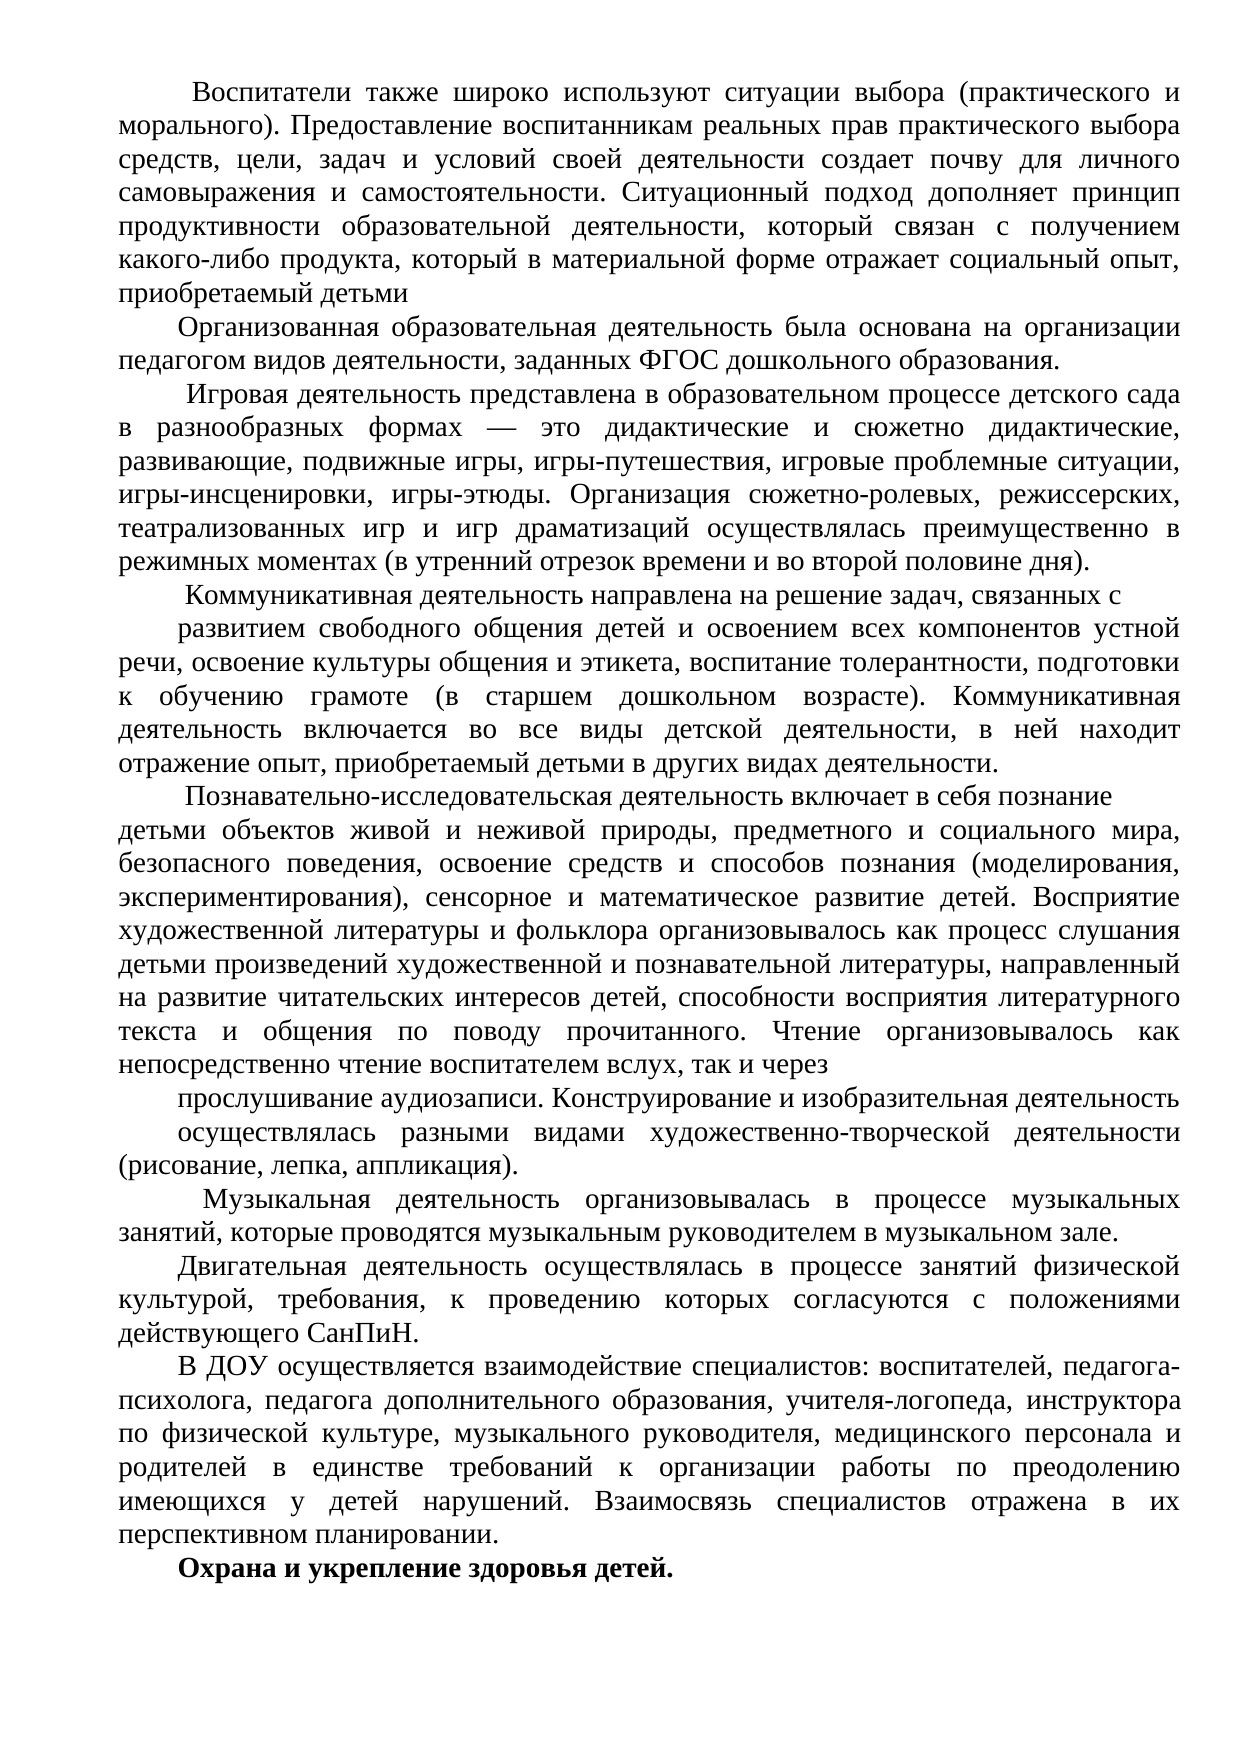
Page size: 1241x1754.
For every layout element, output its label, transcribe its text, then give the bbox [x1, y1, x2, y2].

text Коммуникативная деятельность направлена на решение задач, связанных с [118, 577, 1181, 611]
text развитием свободного общения детей и освоением всех компонентов устной речи, освоение культуры общения и этикета, воспитание толерантности, подготовки к обучению грамоте (в старшем дошкольном возрасте). Коммуникативная деятельность включается во все виды детской деятельности, в ней находит отражение опыт, приобретаемый детьми в других видах деятельности. [118, 611, 1181, 778]
text Охрана и укрепление здоровья детей. [118, 1550, 1181, 1583]
text осуществлялась разными видами художественно-творческой деятельности (рисование, лепка, аппликация). [118, 1114, 1181, 1181]
text Музыкальная деятельность организовывалась в процессе музыкальных занятий, которые проводятся музыкальным руководителем в музыкальном зале. [118, 1181, 1181, 1248]
text Воспитатели также широко используют ситуации выбора (практического и морального). Предоставление воспитанникам реальных прав практического выбора средств, цели, задач и условий своей деятельности создает почву для личного самовыражения и самостоятельности. Ситуационный подход дополняет принцип продуктивности образовательной деятельности, который связан с получением какого-либо продукта, который в материальной форме отражает социальный опыт, приобретаемый детьми [118, 74, 1181, 309]
text Познавательно-исследовательская деятельность включает в себя познание [118, 778, 1181, 812]
text В ДОУ осуществляется взаимодействие специалистов: воспитателей, педагога-психолога, педагога дополнительного образования, учителя-логопеда, инструктора по физической культуре, музыкального руководителя, медицинского персонала и родителей в единстве требований к организации работы по преодолению имеющихся у детей нарушений. Взаимосвязь специалистов отражена в их перспективном планировании. [118, 1348, 1181, 1550]
text детьми объектов живой и неживой природы, предметного и социального мира, безопасного поведения, освоение средств и способов познания (моделирования, экспериментирования), сенсорное и математическое развитие детей. Восприятие художественной литературы и фольклора организовывалось как процесс слушания детьми произведений художественной и познавательной литературы, направленный на развитие читательских интересов детей, способности восприятия литературного текста и общения по поводу прочитанного. Чтение организовывалось как непосредственно чтение воспитателем вслух, так и через [118, 812, 1181, 1080]
text прослушивание аудиозаписи. Конструирование и изобразительная деятельность [118, 1080, 1181, 1114]
text Организованная образовательная деятельность была основана на организации педагогом видов деятельности, заданных ФГОС дошкольного образования. [118, 309, 1181, 376]
text Игровая деятельность представлена в образовательном процессе детского сада в разнообразных формах — это дидактические и сюжетно дидактические, развивающие, подвижные игры, игры-путешествия, игровые проблемные ситуации, игры-инсценировки, игры-этюды. Организация сюжетно-ролевых, режиссерских, театрализованных игр и игр драматизаций осуществлялась преимущественно в режимных моментах (в утренний отрезок времени и во второй половине дня). [118, 376, 1181, 577]
text Двигательная деятельность осуществлялась в процессе занятий физической культурой, требования, к проведению которых согласуются с положениями действующего СанПиН. [118, 1248, 1181, 1348]
